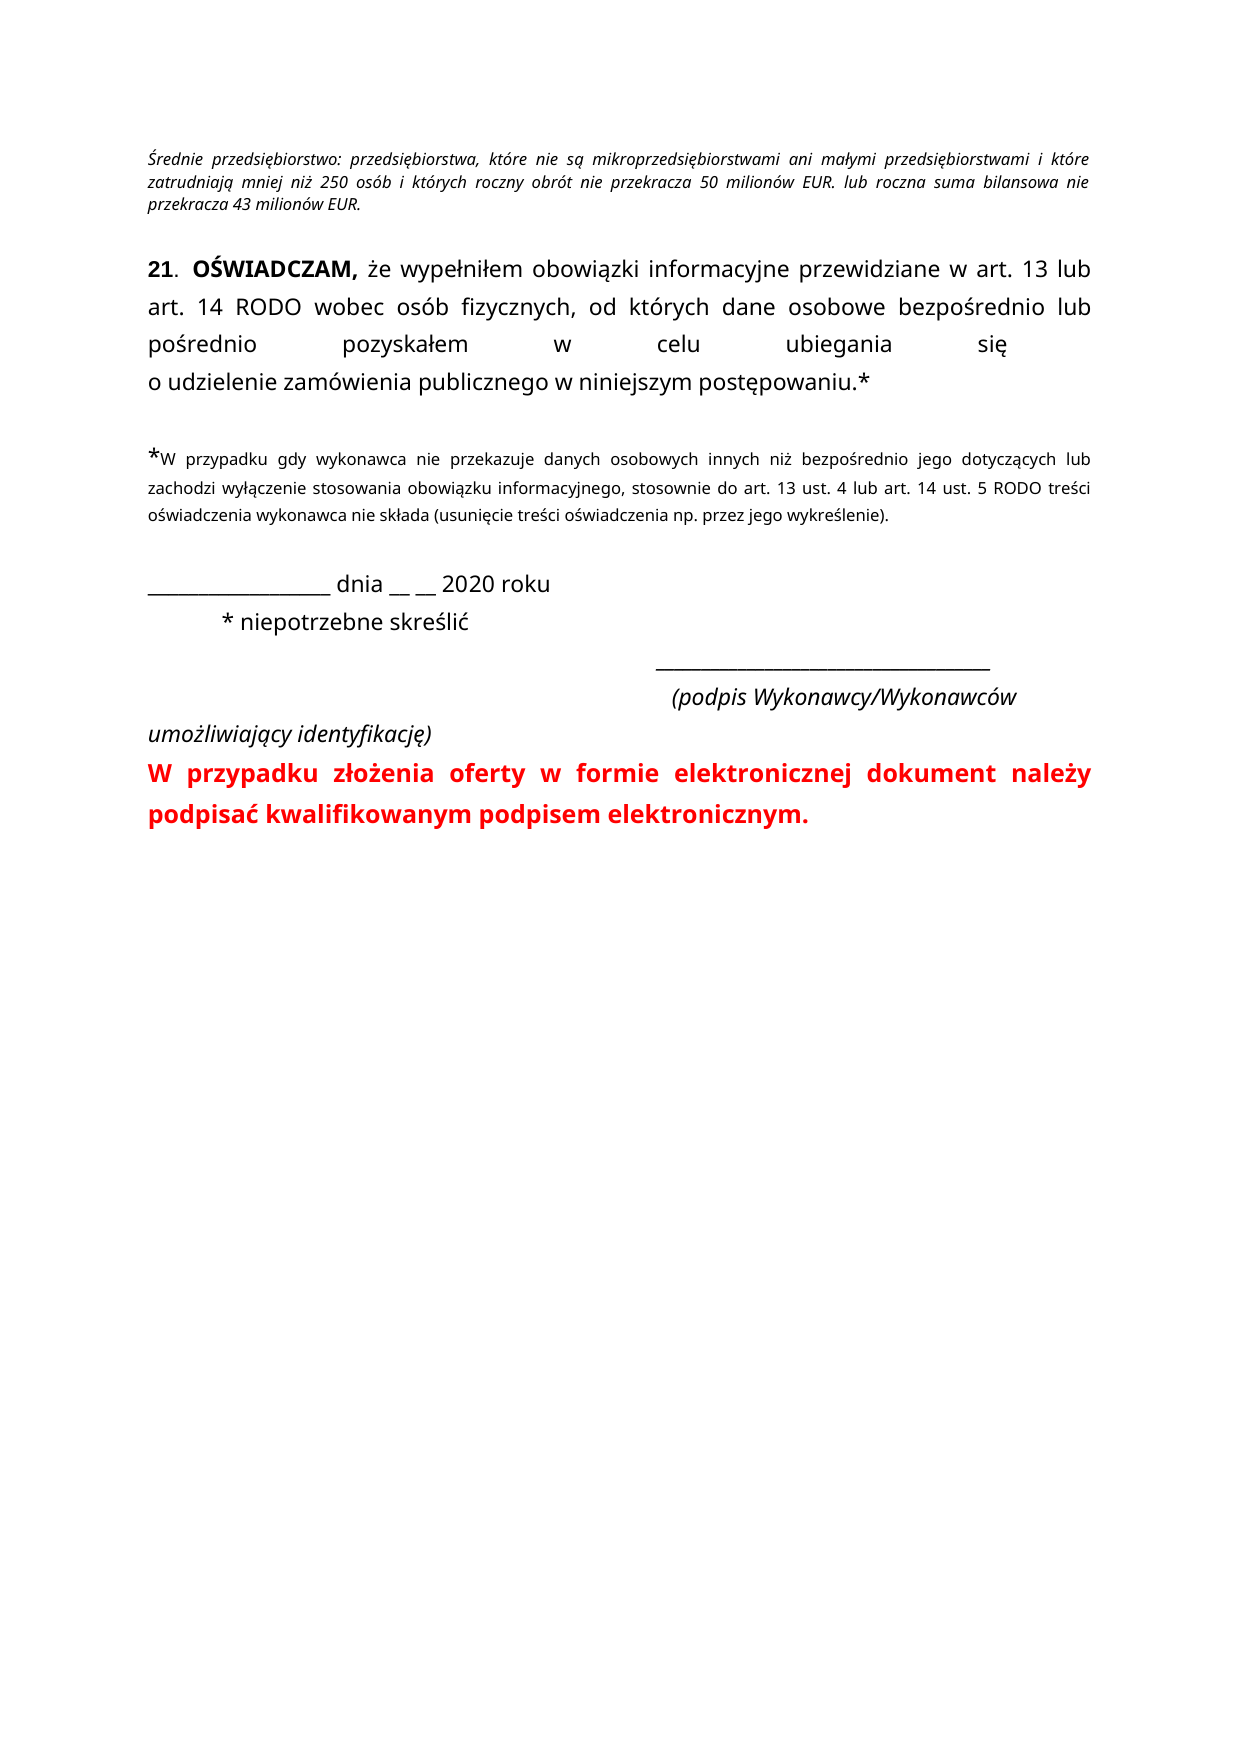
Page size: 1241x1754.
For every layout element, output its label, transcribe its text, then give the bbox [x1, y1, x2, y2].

text * niepotrzebne skreślić [148, 606, 1093, 637]
text W przypadku złożenia oferty w formie elektronicznej dokument należy podpisać kwalifikowanym podpisem elektronicznym. [148, 756, 1093, 831]
text (podpis Wykonawcy/Wykonawców umożliwiający identyfikację) [148, 681, 1093, 749]
text *W przypadku gdy wykonawca nie przekazuje danych osobowych innych niż bezpośrednio jego dotyczących lub zachodzi wyłączenie stosowania obowiązku informacyjnego, stosownie do art. 13 ust. 4 lub art. 14 ust. 5 RODO treści oświadczenia wykonawca nie składa (usunięcie treści oświadczenia np. przez jego wykreślenie). [148, 441, 1093, 526]
list Średnie przedsiębiorstwo: przedsiębiorstwa, które nie są mikroprzedsiębiorstwami ani małymi przedsiębiorstwami i które zatrudniają mniej niż 250 osób i których roczny obrót nie przekracza 50 milionów EUR. lub roczna suma bilansowa nie przekracza 43 milionów EUR. [148, 148, 1093, 216]
text _____________________________________ [148, 643, 1093, 674]
text 21. OŚWIADCZAM, że wypełniłem obowiązki informacyjne przewidziane w art. 13 lub art. 14 RODO wobec osób fizycznych, od których dane osobowe bezpośrednio lub pośrednio pozyskałem w celu ubiegania się o udzielenie zamówienia publicznego w niniejszym postępowaniu.* [148, 253, 1093, 397]
text __________________ dnia __ __ 2020 roku [148, 568, 1093, 599]
